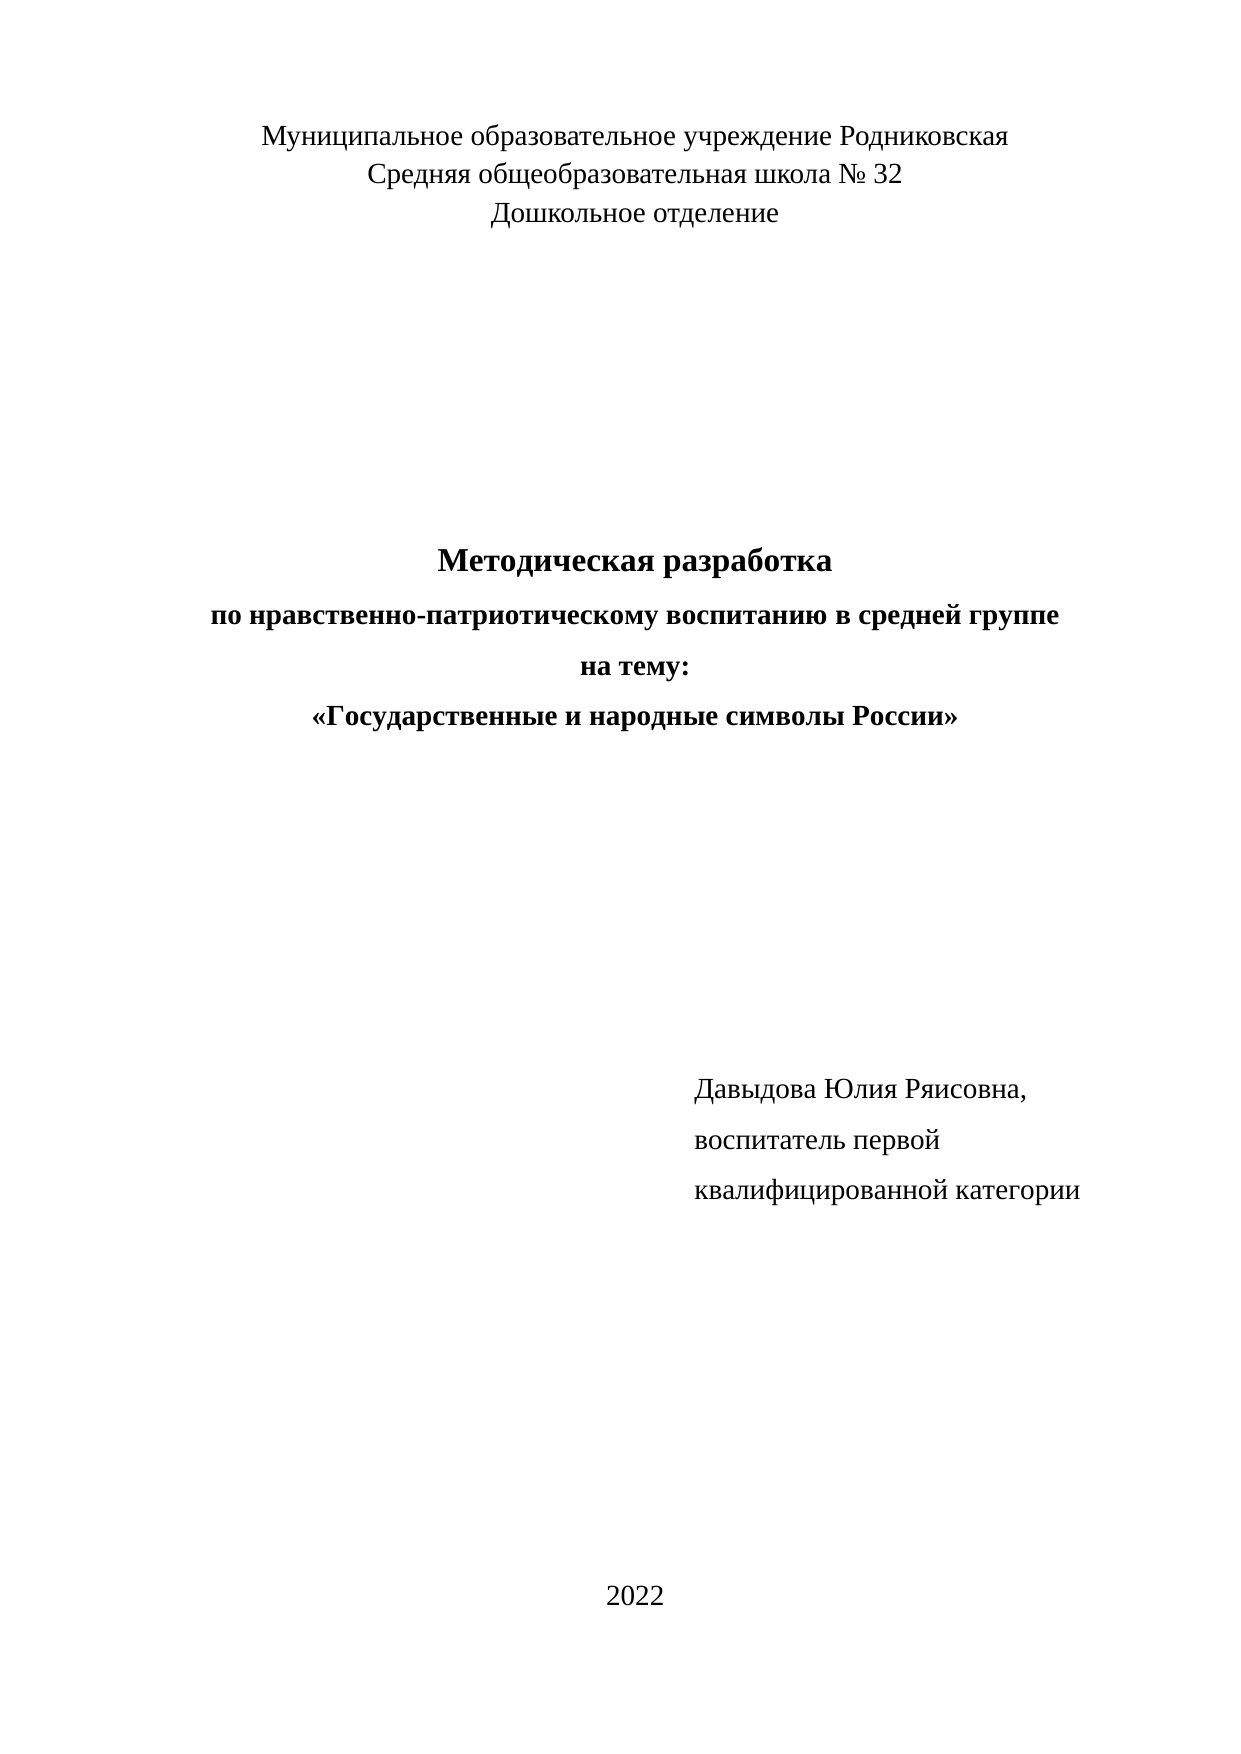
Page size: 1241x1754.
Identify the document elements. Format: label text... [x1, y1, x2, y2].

text Дошкольное отделение [118, 195, 1152, 229]
text Средняя общеобразовательная школа № 32 [118, 157, 1152, 190]
text воспитатель первой квалифицированной категории [694, 1122, 1152, 1206]
text Давыдова Юлия Ряисовна, [694, 1072, 1152, 1105]
text по нравственно-патриотическому воспитанию в средней группе [118, 597, 1152, 631]
text Муниципальное образовательное учреждение Родниковская [118, 118, 1152, 152]
text «Государственные и народные символы России» [118, 698, 1152, 732]
text 2022 [118, 1578, 1152, 1611]
text на тему: [118, 648, 1152, 681]
text Методическая разработка [118, 540, 1152, 578]
